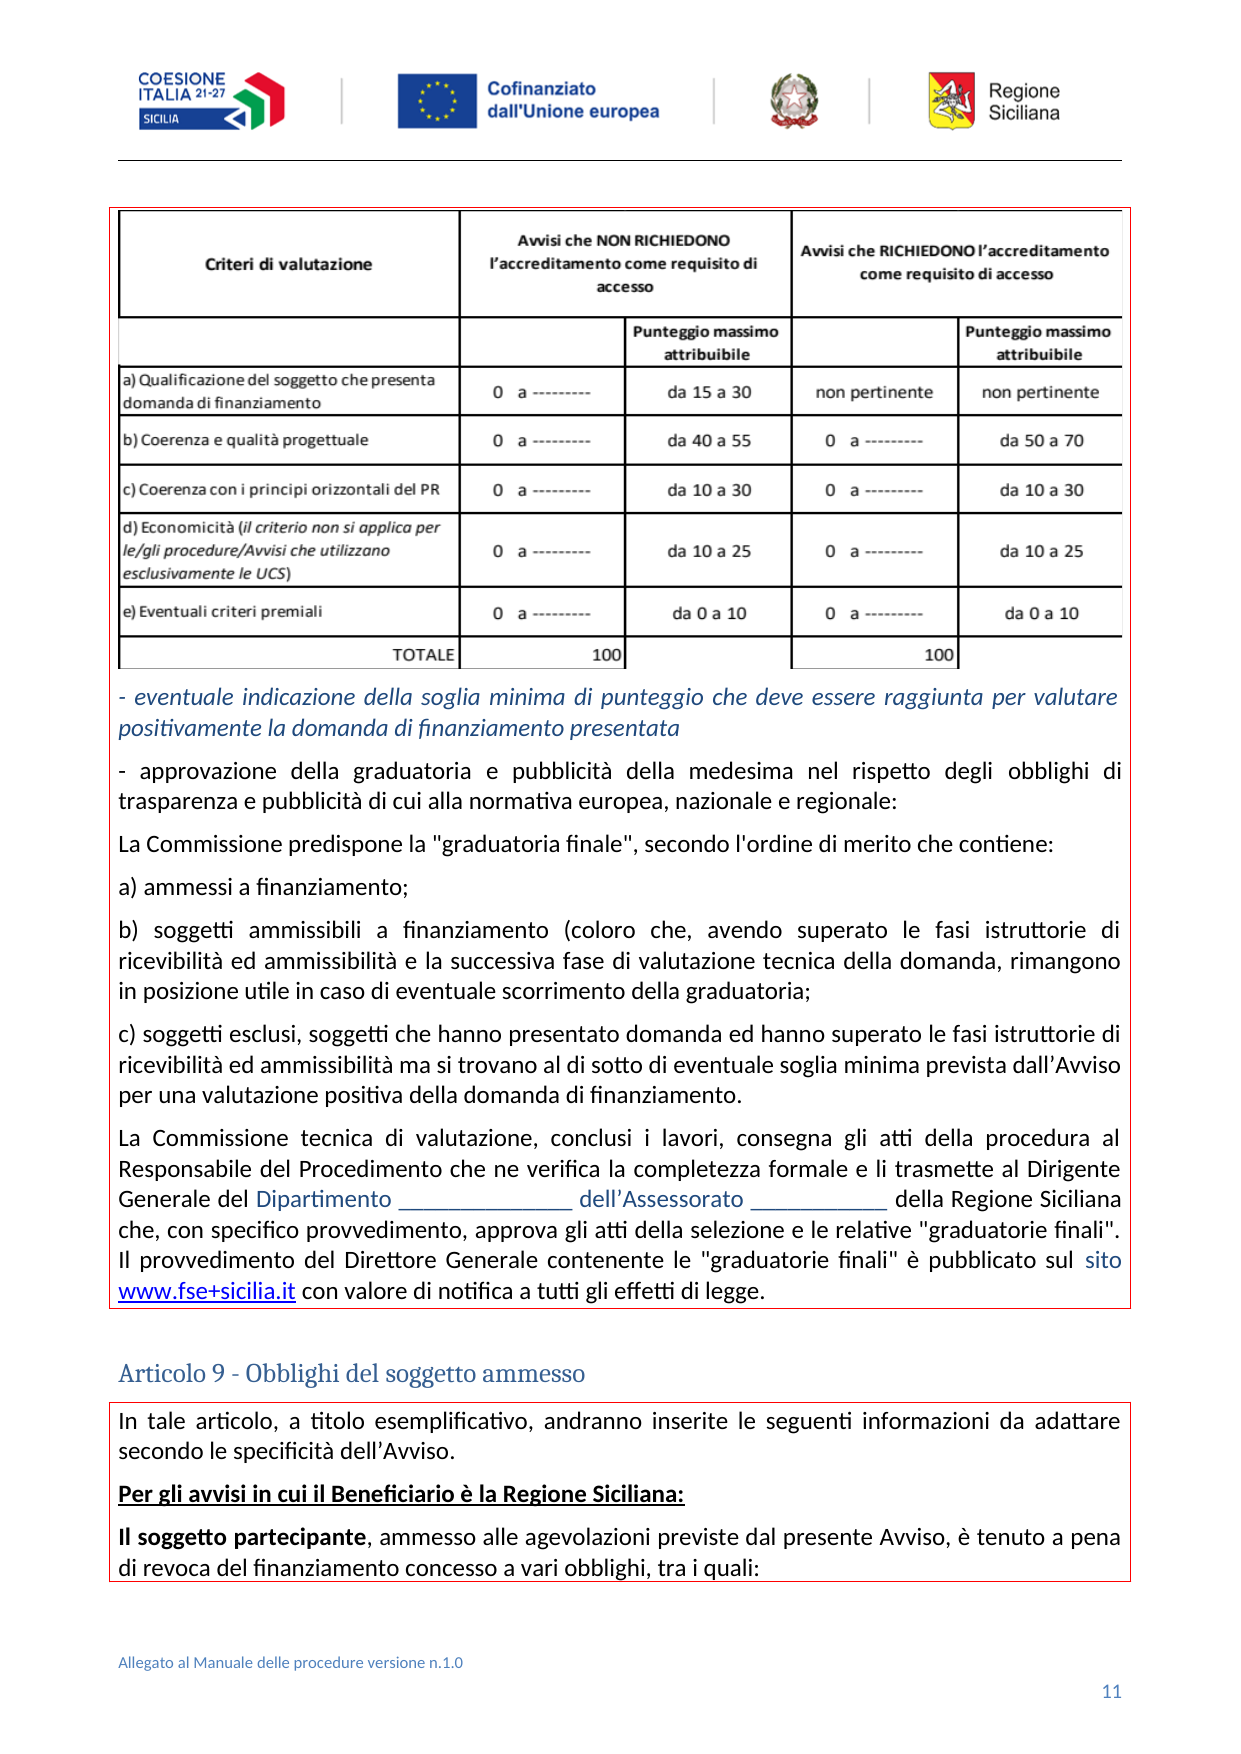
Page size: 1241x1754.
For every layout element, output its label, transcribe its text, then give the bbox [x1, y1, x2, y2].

text - approvazione della graduatoria e pubblicità della medesima nel rispetto degli obblighi di trasparenza e pubblicità di cui alla normativa europea, nazionale e regionale: [110, 752, 1130, 816]
subtitle Articolo 9 - Obblighi del soggetto ammesso [118, 1358, 1122, 1389]
text La Commissione predispone la "graduatoria finale", secondo l'ordine di merito che contiene: [110, 825, 1130, 859]
text a) ammessi a finanziamento; [110, 868, 1130, 902]
text In tale articolo, a titolo esemplificativo, andranno inserite le seguenti informazioni da adattare secondo le specificità dell’Avviso. [110, 1403, 1130, 1466]
text Per gli avvisi in cui il Beneficiario è la Regione Siciliana: [110, 1475, 1130, 1509]
text La Commissione tecnica di valutazione, conclusi i lavori, consegna gli atti della procedura al Responsabile del Procedimento che ne verifica la completezza formale e li trasmette al Dirigente Generale del Dipartimento ______________ dell’Assessorato ___________ della Regione Siciliana che, con specifico provvedimento, approva gli atti della selezione e le relative "graduatorie finali". Il provvedimento del Direttore Generale contenente le "graduatorie finali" è pubblicato sul sito www.fse+sicilia.it con valore di notifica a tutti gli effetti di legge. [110, 1119, 1130, 1308]
text b) soggetti ammissibili a finanziamento (coloro che, avendo superato le fasi istruttorie di ricevibilità ed ammissibilità e la successiva fase di valutazione tecnica della domanda, rimangono in posizione utile in caso di eventuale scorrimento della graduatoria; [110, 911, 1130, 1006]
text c) soggetti esclusi, soggetti che hanno presentato domanda ed hanno superato le fasi istruttorie di ricevibilità ed ammissibilità ma si trovano al di sotto di eventuale soglia minima prevista dall’Avviso per una valutazione positiva della domanda di finanziamento. [110, 1015, 1130, 1110]
text - eventuale indicazione della soglia minima di punteggio che deve essere raggiunta per valutare positivamente la domanda di finanziamento presentata [110, 678, 1130, 742]
picture [138, 44, 1102, 159]
text Il soggetto partecipante, ammesso alle agevolazioni previste dal presente Avviso, è tenuto a pena di revoca del finanziamento concesso a vari obblighi, tra i quali: [110, 1518, 1130, 1581]
